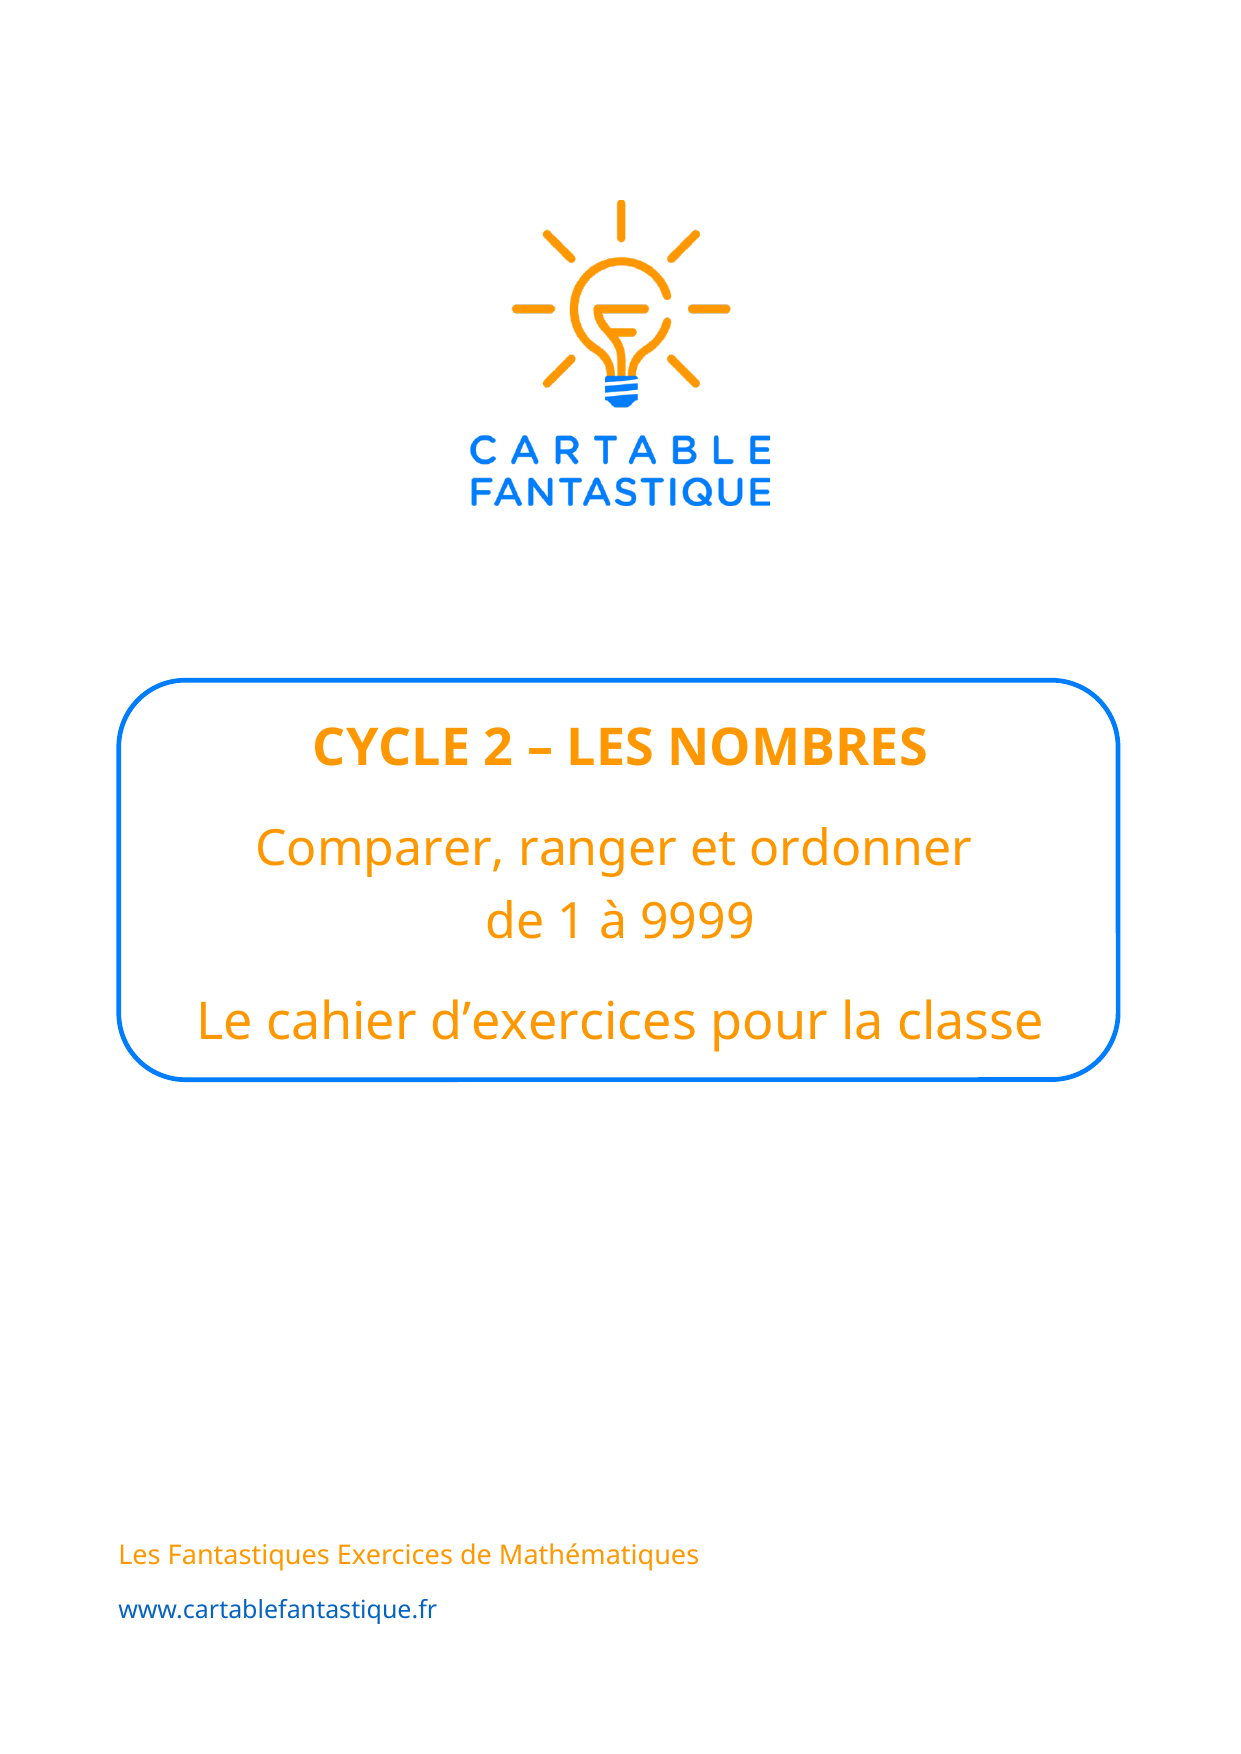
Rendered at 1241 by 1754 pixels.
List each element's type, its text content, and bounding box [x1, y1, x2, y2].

text www.cartablefantastique.fr [118, 1592, 1122, 1626]
text Le cahier d’exercices pour la classe [118, 984, 1122, 1055]
text Comparer, ranger et ordonner de 1 à 9999 [118, 812, 1122, 953]
picture [470, 200, 771, 506]
text CYCLE 2 – LES NOMBRES [118, 710, 1122, 781]
text Les Fantastiques Exercices de Mathématiques [118, 1535, 1122, 1572]
